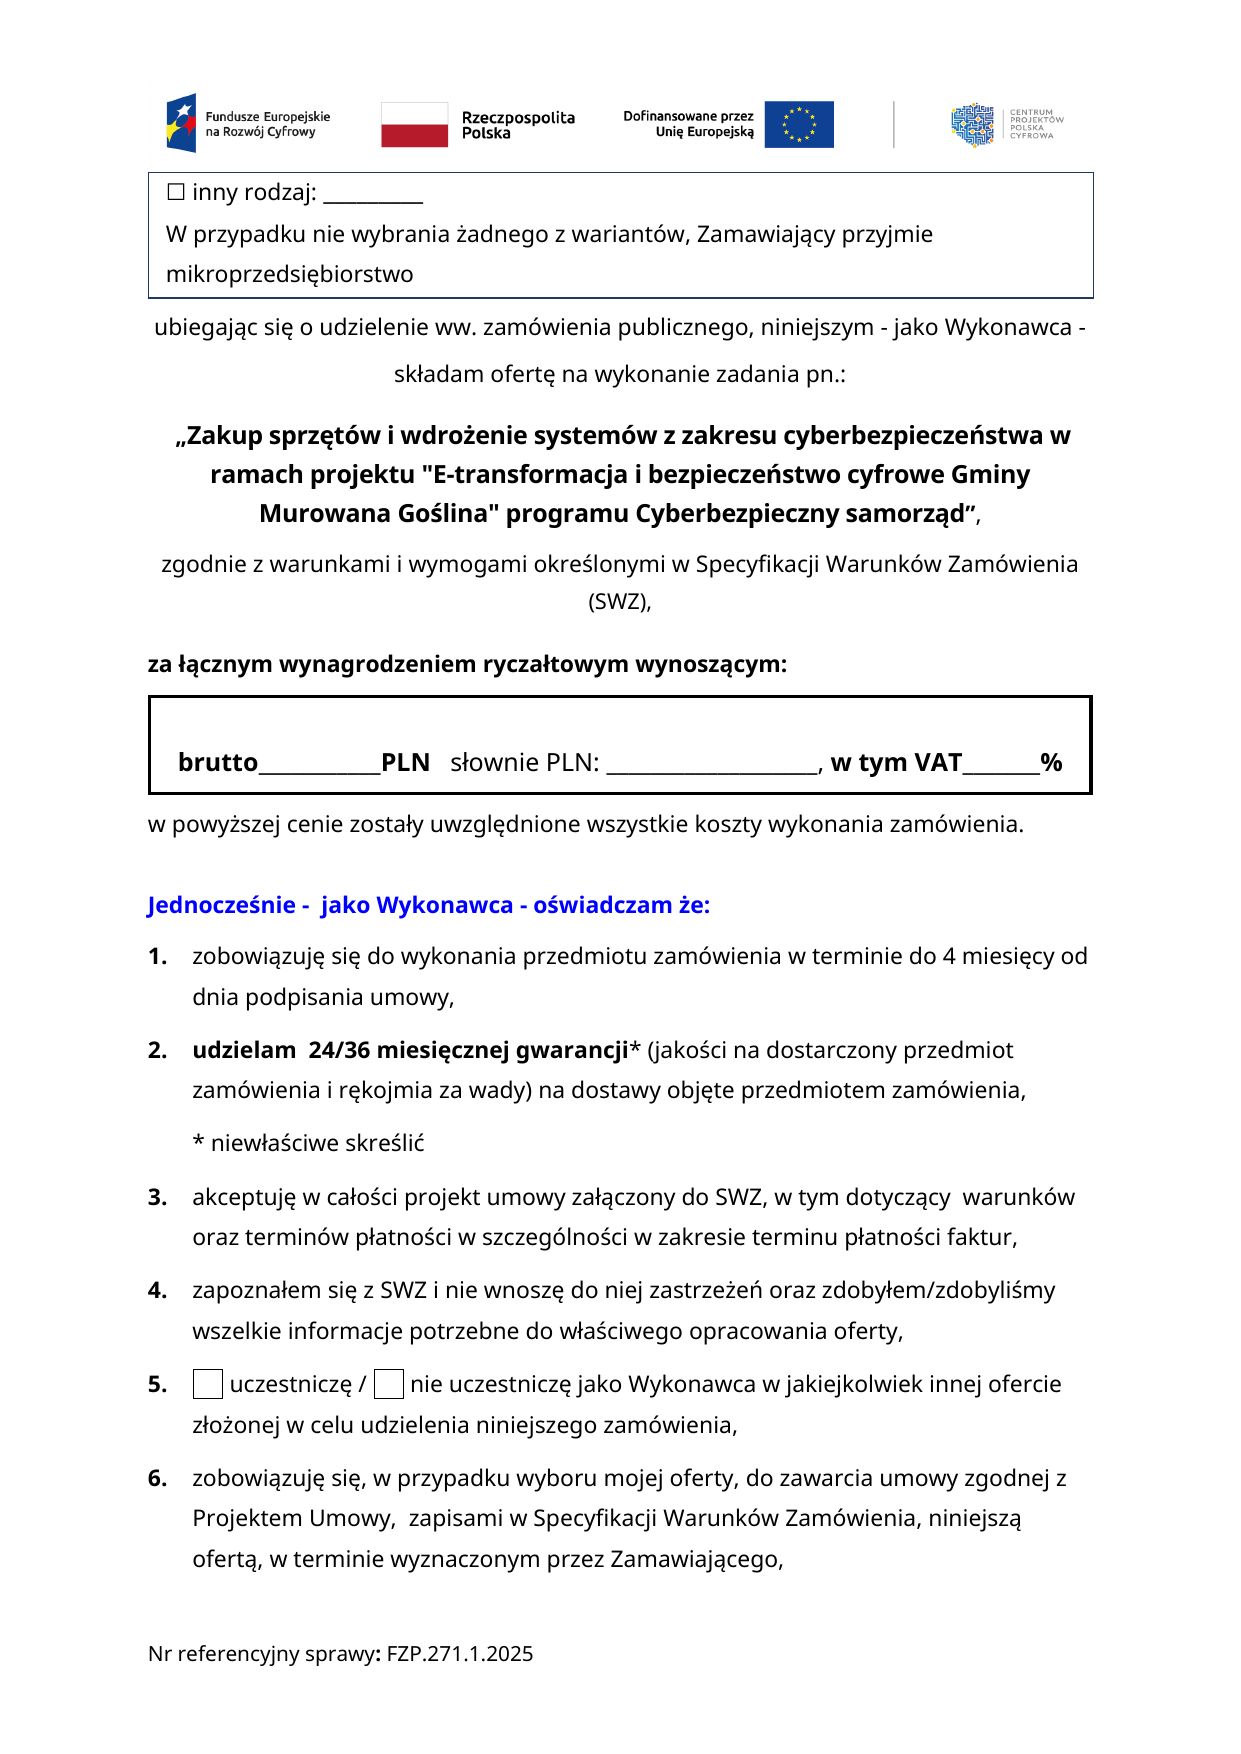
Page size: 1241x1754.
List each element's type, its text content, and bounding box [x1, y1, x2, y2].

text za łącznym wynagrodzeniem ryczałtowym wynoszącym: [148, 648, 1092, 679]
text * niewłaściwe skreślić [192, 1127, 1092, 1158]
list zobowiązuję się, w przypadku wyboru mojej oferty, do zawarcia umowy zgodnej z Projektem Umowy, zapisami w Specyfikacji Warunków Zamówienia, niniejszą ofertą, w terminie wyznaczonym przez Zamawiającego, [148, 1462, 1092, 1574]
text w powyższej cenie zostały uwzględnione wszystkie koszty wykonania zamówienia. [148, 808, 1092, 839]
list zobowiązuję się do wykonania przedmiotu zamówienia w terminie do 4 miesięcy od dnia podpisania umowy, [148, 940, 1092, 1012]
text zgodnie z warunkami i wymogami określonymi w Specyfikacji Warunków Zamówienia (SWZ), [148, 547, 1092, 616]
list udzielam 24/36 miesięcznej gwarancji* (jakości na dostarczony przedmiot zamówienia i rękojmia za wady) na dostawy objęte przedmiotem zamówienia, [148, 1033, 1092, 1105]
text ubiegając się o udzielenie ww. zamówienia publicznego, niniejszym - jako Wykonawca - składam ofertę na wykonanie zadania pn.: [148, 311, 1092, 389]
list akceptuję w całości projekt umowy załączony do SWZ, w tym dotyczący warunków oraz terminów płatności w szczególności w zakresie terminu płatności faktur, [148, 1180, 1092, 1252]
list zapoznałem się z SWZ i nie wnoszę do niej zastrzeżeń oraz zdobyłem/zdobyliśmy wszelkie informacje potrzebne do właściwego opracowania oferty, [148, 1274, 1092, 1346]
list uczestniczę / nie uczestniczę jako Wykonawca w jakiejkolwiek innej ofercie złożonej w celu udzielenia niniejszego zamówienia, [148, 1368, 1092, 1440]
picture [147, 73, 1093, 172]
text „Zakup sprzętów i wdrożenie systemów z zakresu cyberbezpieczeństwa w ramach projektu "E-transformacja i bezpieczeństwo cyfrowe Gminy Murowana Goślina" programu Cyberbezpieczny samorząd”, [148, 417, 1092, 530]
text Jednocześnie - jako Wykonawca - oświadczam że: [148, 889, 1092, 921]
table_header brutto___________PLN słownie PLN: ___________________, w tym VAT_______% [151, 698, 1089, 792]
